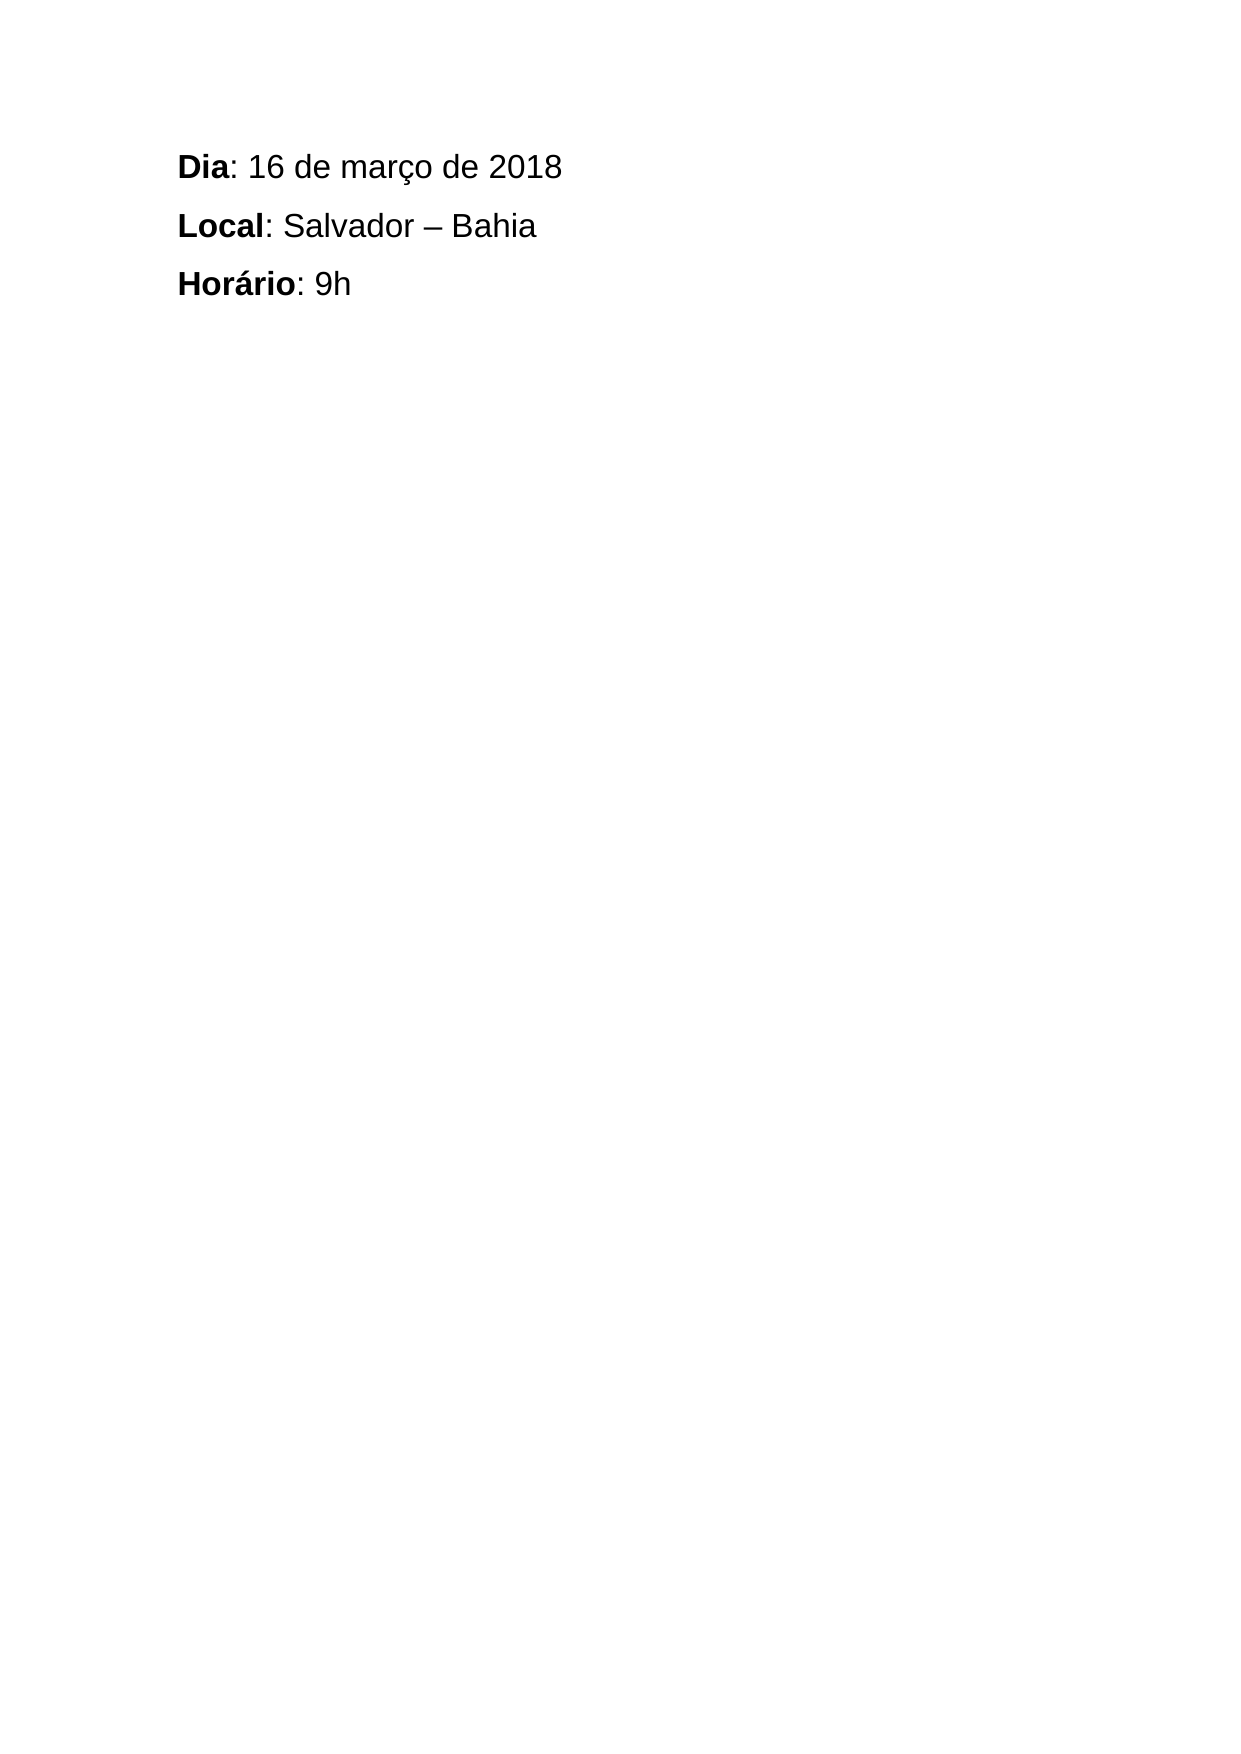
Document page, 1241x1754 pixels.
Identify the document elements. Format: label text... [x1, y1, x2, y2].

text Local: Salvador – Bahia [177, 206, 1063, 244]
text Horário: 9h [177, 264, 1063, 302]
text Dia: 16 de março de 2018 [177, 148, 1063, 186]
